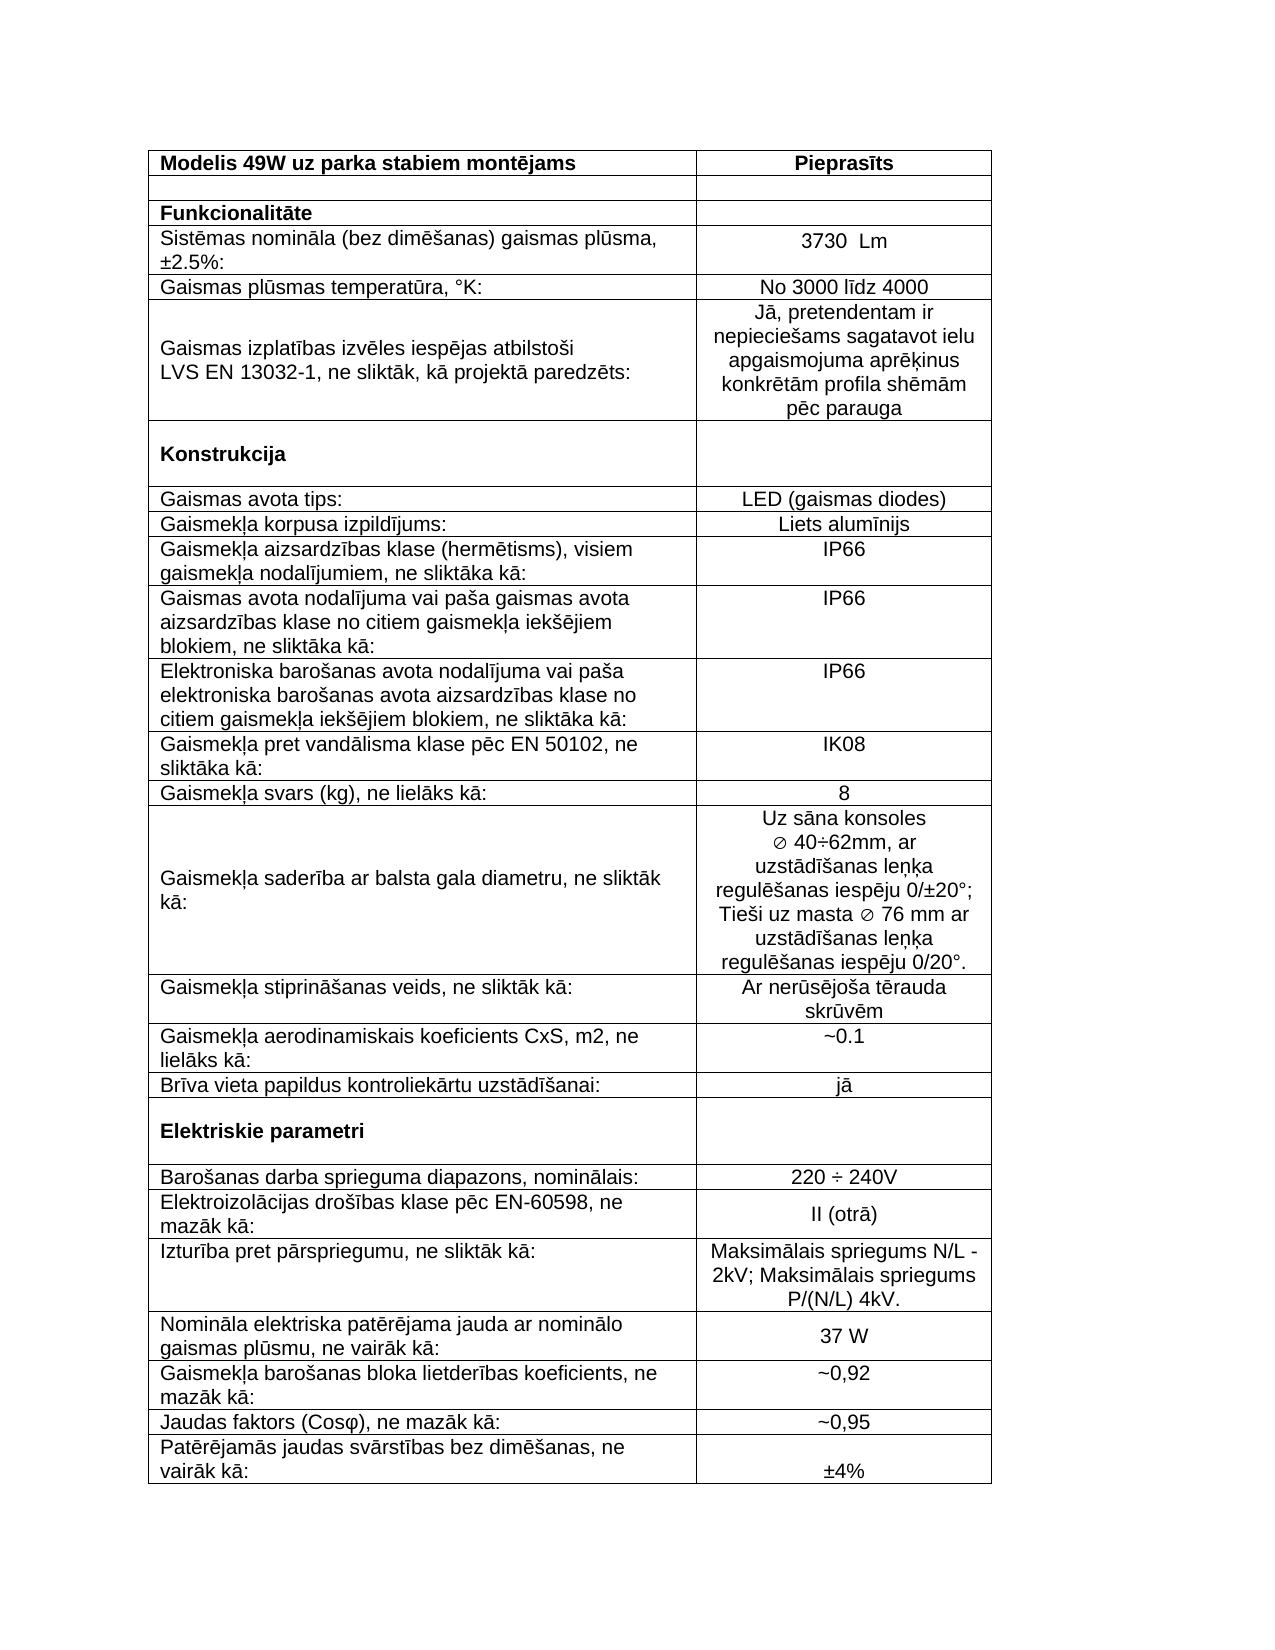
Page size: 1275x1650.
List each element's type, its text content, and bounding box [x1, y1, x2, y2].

table_cell IP66 [697, 586, 991, 658]
table_cell [697, 201, 991, 225]
table_cell Gaismekļa stiprināšanas veids, ne sliktāk kā: [149, 975, 696, 1023]
table_cell 220 ÷ 240V [697, 1165, 991, 1189]
table_cell Gaismekļa svars (kg), ne lielāks kā: [149, 781, 696, 805]
table_cell Sistēmas nomināla (bez dimēšanas) gaismas plūsma, ±2.5%: [149, 226, 696, 274]
table_cell [697, 1098, 991, 1164]
table_cell Gaismas izplatības izvēles iespējas atbilstoši LVS EN 13032-1, ne sliktāk, kā projektā paredzēts: [149, 300, 696, 420]
table_cell 8 [697, 781, 991, 805]
table_cell [697, 421, 991, 486]
table_cell Elektroniska barošanas avota nodalījuma vai paša elektroniska barošanas avota aizsardzības klase no citiem gaismekļa iekšējiem blokiem, ne sliktāka kā: [149, 659, 696, 731]
table_cell jā [697, 1073, 991, 1097]
table_cell ±4% [697, 1435, 991, 1482]
table_cell Gaismas avota nodalījuma vai paša gaismas avota aizsardzības klase no citiem gaismekļa iekšējiem blokiem, ne sliktāka kā: [149, 586, 696, 658]
table_cell ~0.1 [697, 1024, 991, 1072]
table_cell Elektroizolācijas drošības klase pēc EN-60598, ne mazāk kā: [149, 1190, 696, 1238]
table_cell 3730 Lm [697, 226, 991, 274]
table_cell Elektriskie parametri [149, 1098, 696, 1164]
table_cell [149, 176, 696, 200]
table_cell Funkcionalitāte [149, 201, 696, 225]
table_cell Gaismas avota tips: [149, 487, 696, 511]
table_cell No 3000 līdz 4000 [697, 275, 991, 299]
table_cell IK08 [697, 732, 991, 780]
table_cell Barošanas darba sprieguma diapazons, nominālais: [149, 1165, 696, 1189]
table_cell Konstrukcija [149, 421, 696, 486]
table_cell Izturība pret pārspriegumu, ne sliktāk kā: [149, 1239, 696, 1311]
table_header Pieprasīts [697, 151, 991, 175]
table_cell IP66 [697, 659, 991, 731]
table_cell Gaismekļa korpusa izpildījums: [149, 512, 696, 536]
table_cell Uz sāna konsoles 40÷62mm, ar uzstādīšanas leņķa regulēšanas iespēju 0/±20°; Tieši uz masta 76 mm ar uzstādīšanas leņķa regulēšanas iespēju 0/20°. [697, 806, 991, 974]
table_cell LED (gaismas diodes) [697, 487, 991, 511]
table_cell Maksimālais spriegums N/L - 2kV; Maksimālais spriegums P/(N/L) 4kV. [697, 1239, 991, 1311]
table_cell Gaismekļa saderība ar balsta gala diametru, ne sliktāk kā: [149, 806, 696, 974]
table_cell ~0,95 [697, 1410, 991, 1433]
table_cell Jaudas faktors (Cosφ), ne mazāk kā: [149, 1410, 696, 1433]
table_cell 37 W [697, 1312, 991, 1359]
table_cell Gaismekļa aerodinamiskais koeficients CxS, m2, ne lielāks kā: [149, 1024, 696, 1072]
table_cell Gaismas plūsmas temperatūra, °K: [149, 275, 696, 299]
table_cell Gaismekļa barošanas bloka lietderības koeficients, ne mazāk kā: [149, 1361, 696, 1408]
table_cell Jā, pretendentam ir nepieciešams sagatavot ielu apgaismojuma aprēķinus konkrētām profila shēmām pēc parauga [697, 300, 991, 420]
table_cell Brīva vieta papildus kontroliekārtu uzstādīšanai: [149, 1073, 696, 1097]
table_cell Gaismekļa aizsardzības klase (hermētisms), visiem gaismekļa nodalījumiem, ne sliktāka kā: [149, 537, 696, 585]
table_cell Liets alumīnijs [697, 512, 991, 536]
table_cell Nomināla elektriska patērējama jauda ar nominālo gaismas plūsmu, ne vairāk kā: [149, 1312, 696, 1359]
table_cell ~0,92 [697, 1361, 991, 1408]
table_header Modelis 49W uz parka stabiem montējams [149, 151, 696, 175]
table_cell IP66 [697, 537, 991, 585]
table_cell [697, 176, 991, 200]
table_cell Gaismekļa pret vandālisma klase pēc EN 50102, ne sliktāka kā: [149, 732, 696, 780]
table_cell Ar nerūsējoša tērauda skrūvēm [697, 975, 991, 1023]
table_cell II (otrā) [697, 1190, 991, 1238]
table_cell Patērējamās jaudas svārstības bez dimēšanas, ne vairāk kā: [149, 1435, 696, 1482]
